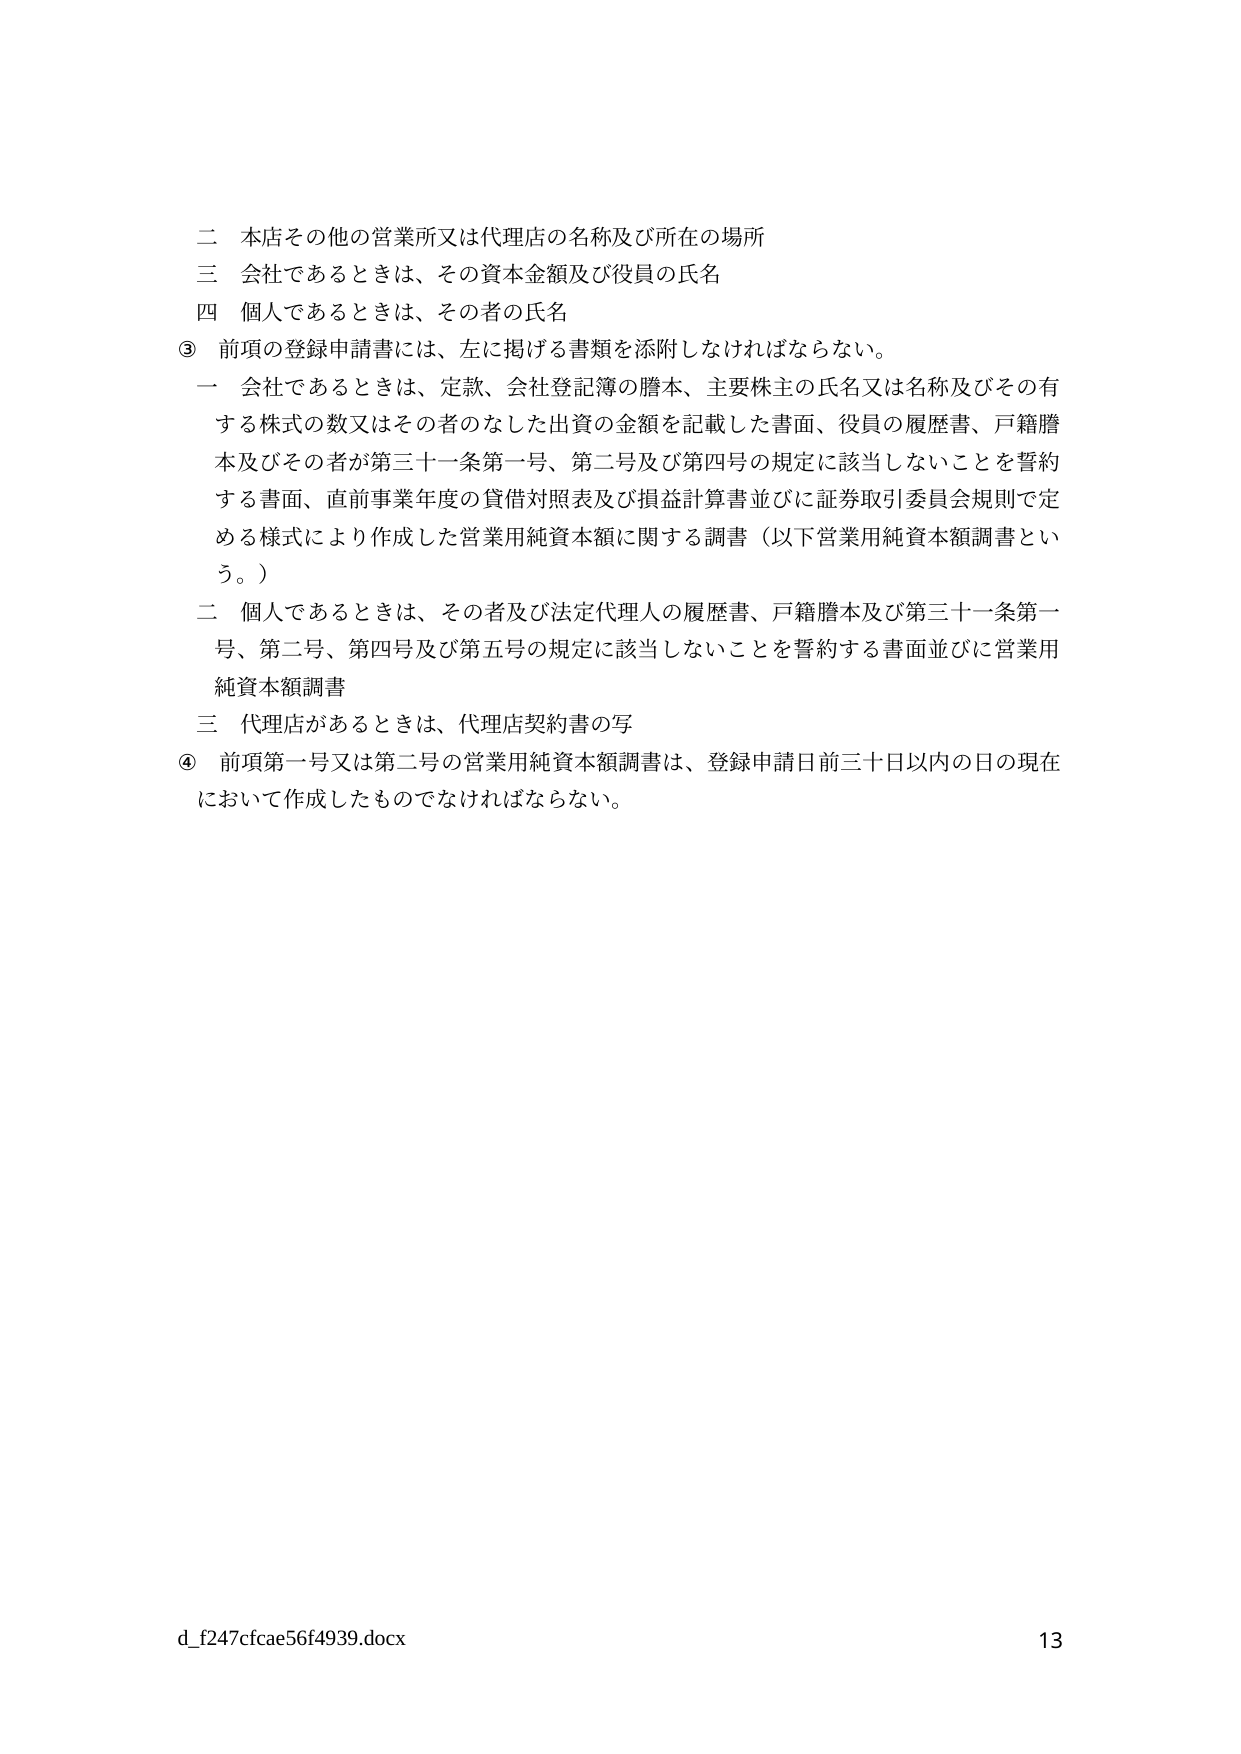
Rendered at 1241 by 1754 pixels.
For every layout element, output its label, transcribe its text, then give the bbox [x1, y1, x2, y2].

text 三 代理店があるときは、代理店契約書の写 [196, 704, 1063, 742]
text 二 個人であるときは、その者及び法定代理人の履歴書、戸籍謄本及び第三十一条第一号、第二号、第四号及び第五号の規定に該当しないことを誓約する書面並びに営業用純資本額調書 [196, 592, 1063, 704]
text 四 個人であるときは、その者の氏名 [196, 292, 1063, 329]
text 一 会社であるときは、定款、会社登記簿の謄本、主要株主の氏名又は名称及びその有する株式の数又はその者のなした出資の金額を記載した書面、役員の履歴書、戸籍謄本及びその者が第三十一条第一号、第二号及び第四号の規定に該当しないことを誓約する書面、直前事業年度の貸借対照表及び損益計算書並びに証券取引委員会規則で定める様式により作成した営業用純資本額に関する調書（以下営業用純資本額調書という。） [196, 367, 1063, 592]
text 二 本店その他の営業所又は代理店の名称及び所在の場所 [196, 217, 1063, 254]
text ④ 前項第一号又は第二号の営業用純資本額調書は、登録申請日前三十日以内の日の現在において作成したものでなければならない。 [177, 742, 1063, 817]
text ③ 前項の登録申請書には、左に掲げる書類を添附しなければならない。 [177, 329, 1063, 367]
text 三 会社であるときは、その資本金額及び役員の氏名 [196, 254, 1063, 292]
